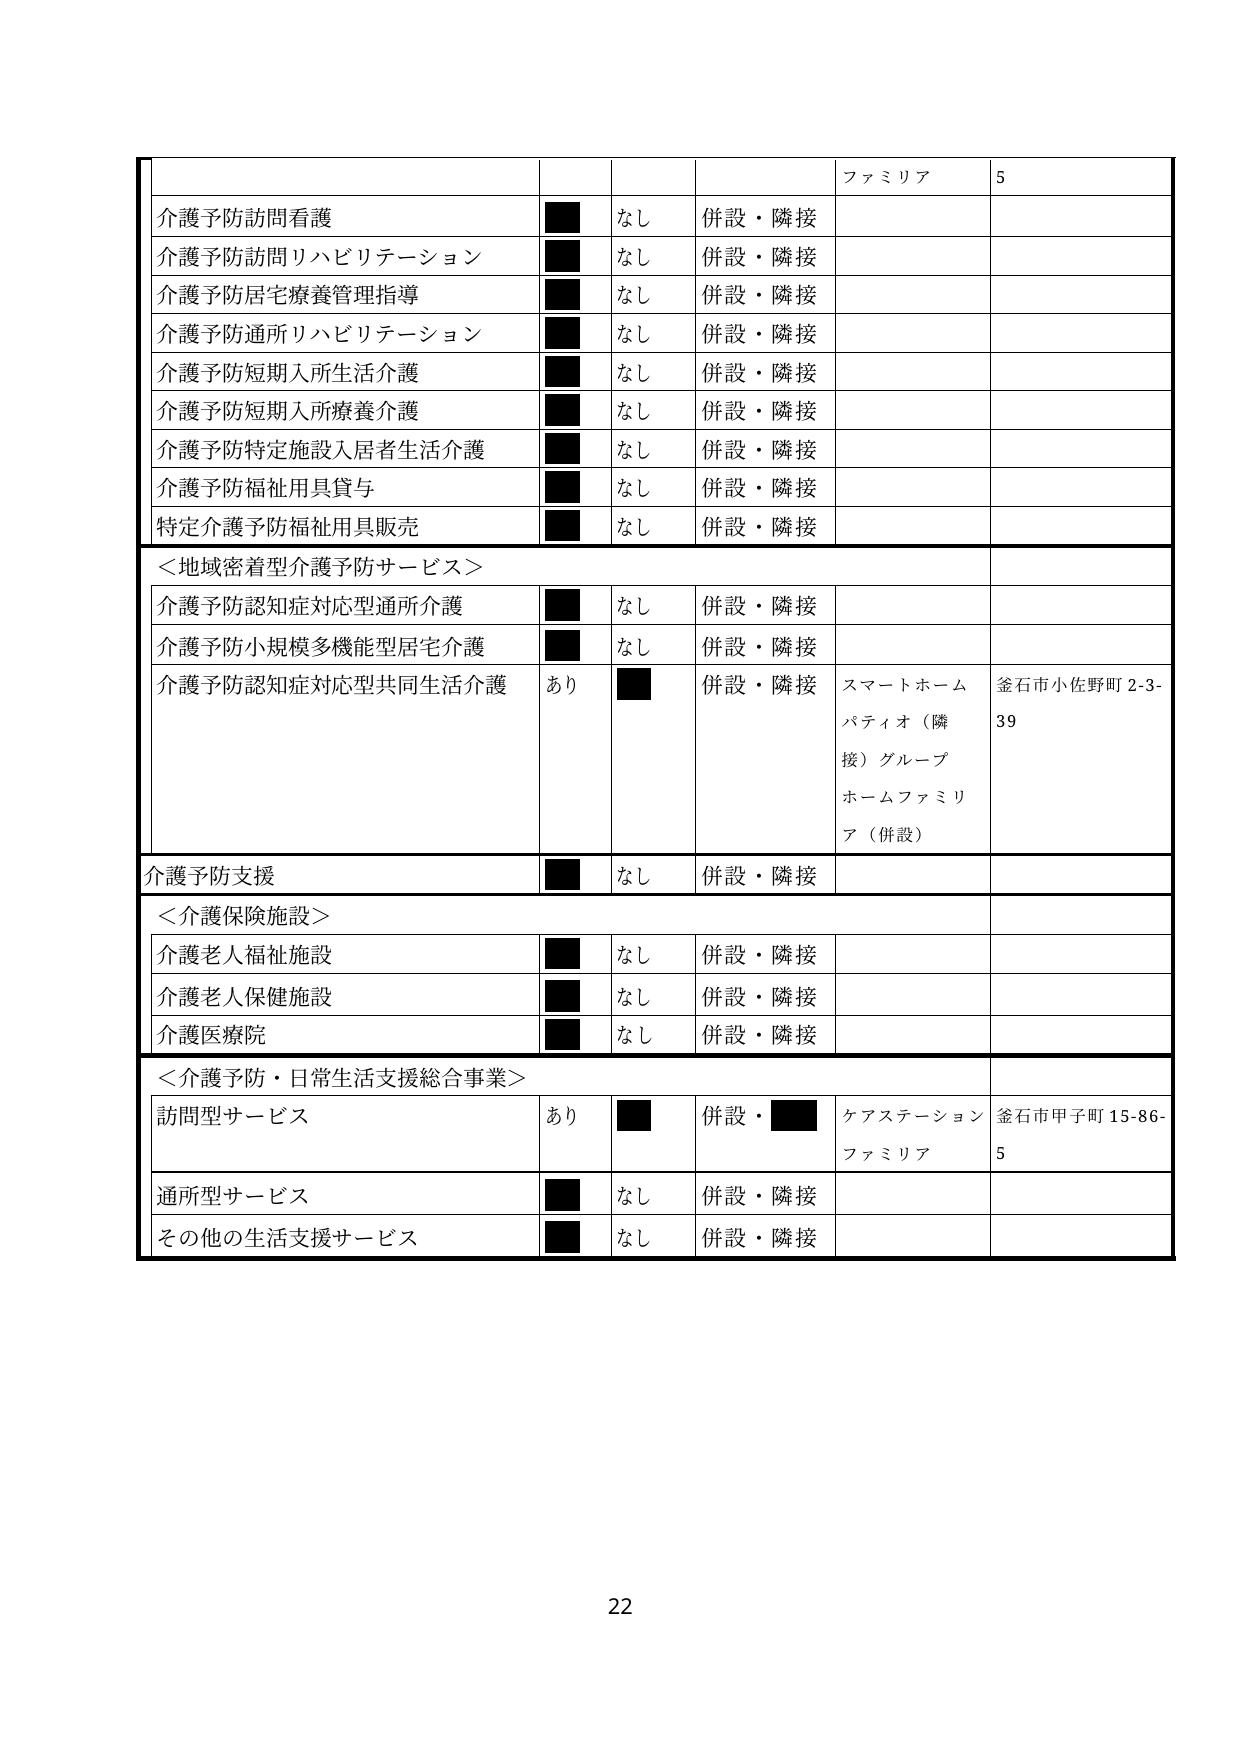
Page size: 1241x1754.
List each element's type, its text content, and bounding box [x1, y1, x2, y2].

table_cell 併設・隣接 [696, 196, 835, 236]
table_cell あり [540, 158, 611, 195]
table_cell なし [612, 974, 695, 1015]
table_cell 併設・隣接 [696, 974, 835, 1015]
table_cell 介護医療院 [152, 1016, 539, 1053]
table_cell 併設・隣接 [696, 430, 835, 467]
table_cell 介護予防認知症対応型共同生活介護 [152, 665, 539, 853]
table_cell あり [540, 314, 611, 352]
table_cell 介護老人保健施設 [152, 974, 539, 1015]
table_cell あり [540, 1096, 611, 1171]
table_cell [836, 586, 990, 623]
table_cell なし [612, 935, 695, 972]
table_cell あり [540, 1016, 611, 1053]
table_cell [991, 935, 1171, 972]
table_cell 介護予防短期入所生活介護 [152, 353, 539, 390]
table_cell [991, 586, 1171, 623]
table_cell なし [612, 237, 695, 274]
table_cell 特定介護予防福祉用具販売 [152, 507, 539, 544]
table_cell [141, 548, 151, 585]
table_cell [141, 934, 151, 1053]
table_cell [991, 314, 1171, 352]
table_cell 介護予防認知症対応型通所介護 [152, 586, 539, 623]
table_cell [836, 507, 990, 544]
table_cell [991, 1058, 1171, 1095]
table_cell [836, 314, 990, 352]
table_cell ＜介護保険施設＞ [151, 896, 990, 934]
table_cell ＜介護予防・日常生活支援総合事業＞ [151, 1058, 990, 1095]
table_cell 併設・隣接 [696, 856, 835, 893]
table_cell なし [612, 507, 695, 544]
table_cell 介護予防特定施設入居者生活介護 [152, 430, 539, 467]
table_cell 介護予防支援 [141, 856, 539, 893]
table_cell なし [611, 158, 695, 195]
table_cell [141, 585, 151, 853]
table_cell あり [540, 586, 611, 623]
table_cell 併設・隣接 [696, 507, 835, 544]
table_cell なし [612, 1096, 695, 1171]
table_cell [836, 856, 990, 893]
table_cell [991, 1016, 1171, 1053]
table_cell あり [540, 1173, 611, 1214]
table_cell なし [612, 1173, 695, 1214]
table_cell あり [540, 237, 611, 274]
table_cell [836, 935, 990, 972]
table_cell 併設・隣接 [696, 1215, 835, 1256]
table_cell あり [540, 665, 611, 853]
table_cell 併設・隣接 [696, 314, 835, 352]
table_cell あり [540, 507, 611, 544]
table_cell なし [612, 1016, 695, 1053]
table_cell 介護予防短期入所療養介護 [152, 391, 539, 429]
table_cell [991, 548, 1171, 585]
table_cell 併設・隣接 [696, 1016, 835, 1053]
table_cell 併設・隣接 [696, 935, 835, 972]
table_cell 併設・隣接 [696, 1173, 835, 1214]
table_cell ケアステーションファミリア [836, 1096, 990, 1171]
table_cell あり [540, 974, 611, 1015]
table_cell 併設・隣接 [696, 468, 835, 506]
table_cell 介護予防小規模多機能型居宅介護 [152, 625, 539, 664]
table_cell [836, 196, 990, 236]
table_cell あり [540, 430, 611, 467]
table_cell なし [612, 430, 695, 467]
table_cell [836, 353, 990, 390]
table_cell 併設・隣接 [695, 158, 836, 195]
table_cell その他の生活支援サービス [152, 1215, 539, 1256]
table_cell 併設・隣接 [696, 1096, 835, 1171]
table_cell [991, 1215, 1171, 1256]
table_cell 併設・隣接 [696, 665, 835, 853]
table_cell [836, 237, 990, 274]
table_cell [836, 1173, 990, 1214]
table_cell なし [612, 391, 695, 429]
table_cell なし [612, 196, 695, 236]
table_cell あり [540, 935, 611, 972]
table_cell あり [540, 625, 611, 664]
table_cell なし [612, 468, 695, 506]
table_cell ケアステーションファミリア [836, 158, 990, 195]
table_cell [991, 391, 1171, 429]
table_cell あり [540, 353, 611, 390]
table_cell 併設・隣接 [696, 237, 835, 274]
table_cell [991, 896, 1171, 934]
table_cell 介護老人福祉施設 [152, 935, 539, 972]
table_cell 介護予防訪問入浴介護 [152, 158, 540, 195]
table_cell [141, 896, 151, 934]
table_cell [836, 974, 990, 1015]
table_cell あり [540, 1215, 611, 1256]
table_cell ＜地域密着型介護予防サービス＞ [151, 548, 990, 585]
table_cell [836, 276, 990, 313]
table_cell あり [540, 468, 611, 506]
table_cell [991, 430, 1171, 467]
table_cell 併設・隣接 [696, 353, 835, 390]
table_cell [991, 468, 1171, 506]
table_cell [991, 856, 1171, 893]
table_cell なし [612, 1215, 695, 1256]
table_cell [141, 1058, 151, 1095]
table_cell なし [612, 586, 695, 623]
table_cell あり [540, 856, 611, 893]
table_cell なし [612, 353, 695, 390]
table_cell あり [540, 391, 611, 429]
table_cell [836, 1215, 990, 1256]
table_cell あり [540, 276, 611, 313]
table_cell 介護予防福祉用具貸与 [152, 468, 539, 506]
table_cell 介護予防訪問看護 [152, 196, 539, 236]
table_cell [141, 160, 151, 544]
table_cell 併設・隣接 [696, 625, 835, 664]
table_cell 通所型サービス [152, 1173, 539, 1214]
table_cell [991, 353, 1171, 390]
table_cell あり [540, 196, 611, 236]
table_cell [991, 276, 1171, 313]
table_cell [991, 507, 1171, 544]
table_cell [141, 1095, 151, 1256]
table_cell 併設・隣接 [696, 391, 835, 429]
table_cell なし [612, 276, 695, 313]
table_cell 訪問型サービス [152, 1096, 539, 1171]
table_cell 併設・隣接 [696, 276, 835, 313]
table_cell [836, 625, 990, 664]
table_cell 釜石市甲子町15-86-5 [991, 1096, 1171, 1171]
table_cell 介護予防通所リハビリテーション [152, 314, 539, 352]
table_cell [991, 237, 1171, 274]
table_cell なし [612, 625, 695, 664]
table_cell [836, 468, 990, 506]
table_cell 釜石市甲子町15-86-5 [990, 158, 1171, 195]
table_cell なし [612, 665, 695, 853]
table_cell 介護予防訪問リハビリテーション [152, 237, 539, 274]
table_cell [991, 1173, 1171, 1214]
table_cell [836, 430, 990, 467]
table_cell 釜石市小佐野町2-3-39 [991, 665, 1171, 853]
table_cell なし [612, 856, 695, 893]
table_cell [991, 625, 1171, 664]
table_cell [836, 1016, 990, 1053]
table_cell [836, 391, 990, 429]
table_cell なし [612, 314, 695, 352]
table_cell スマートホームパティオ（隣接）グループホームファミリア（併設） [836, 665, 990, 853]
table_cell [991, 974, 1171, 1015]
table_cell 介護予防居宅療養管理指導 [152, 276, 539, 313]
table_cell 併設・隣接 [696, 586, 835, 623]
table_cell [991, 196, 1171, 236]
